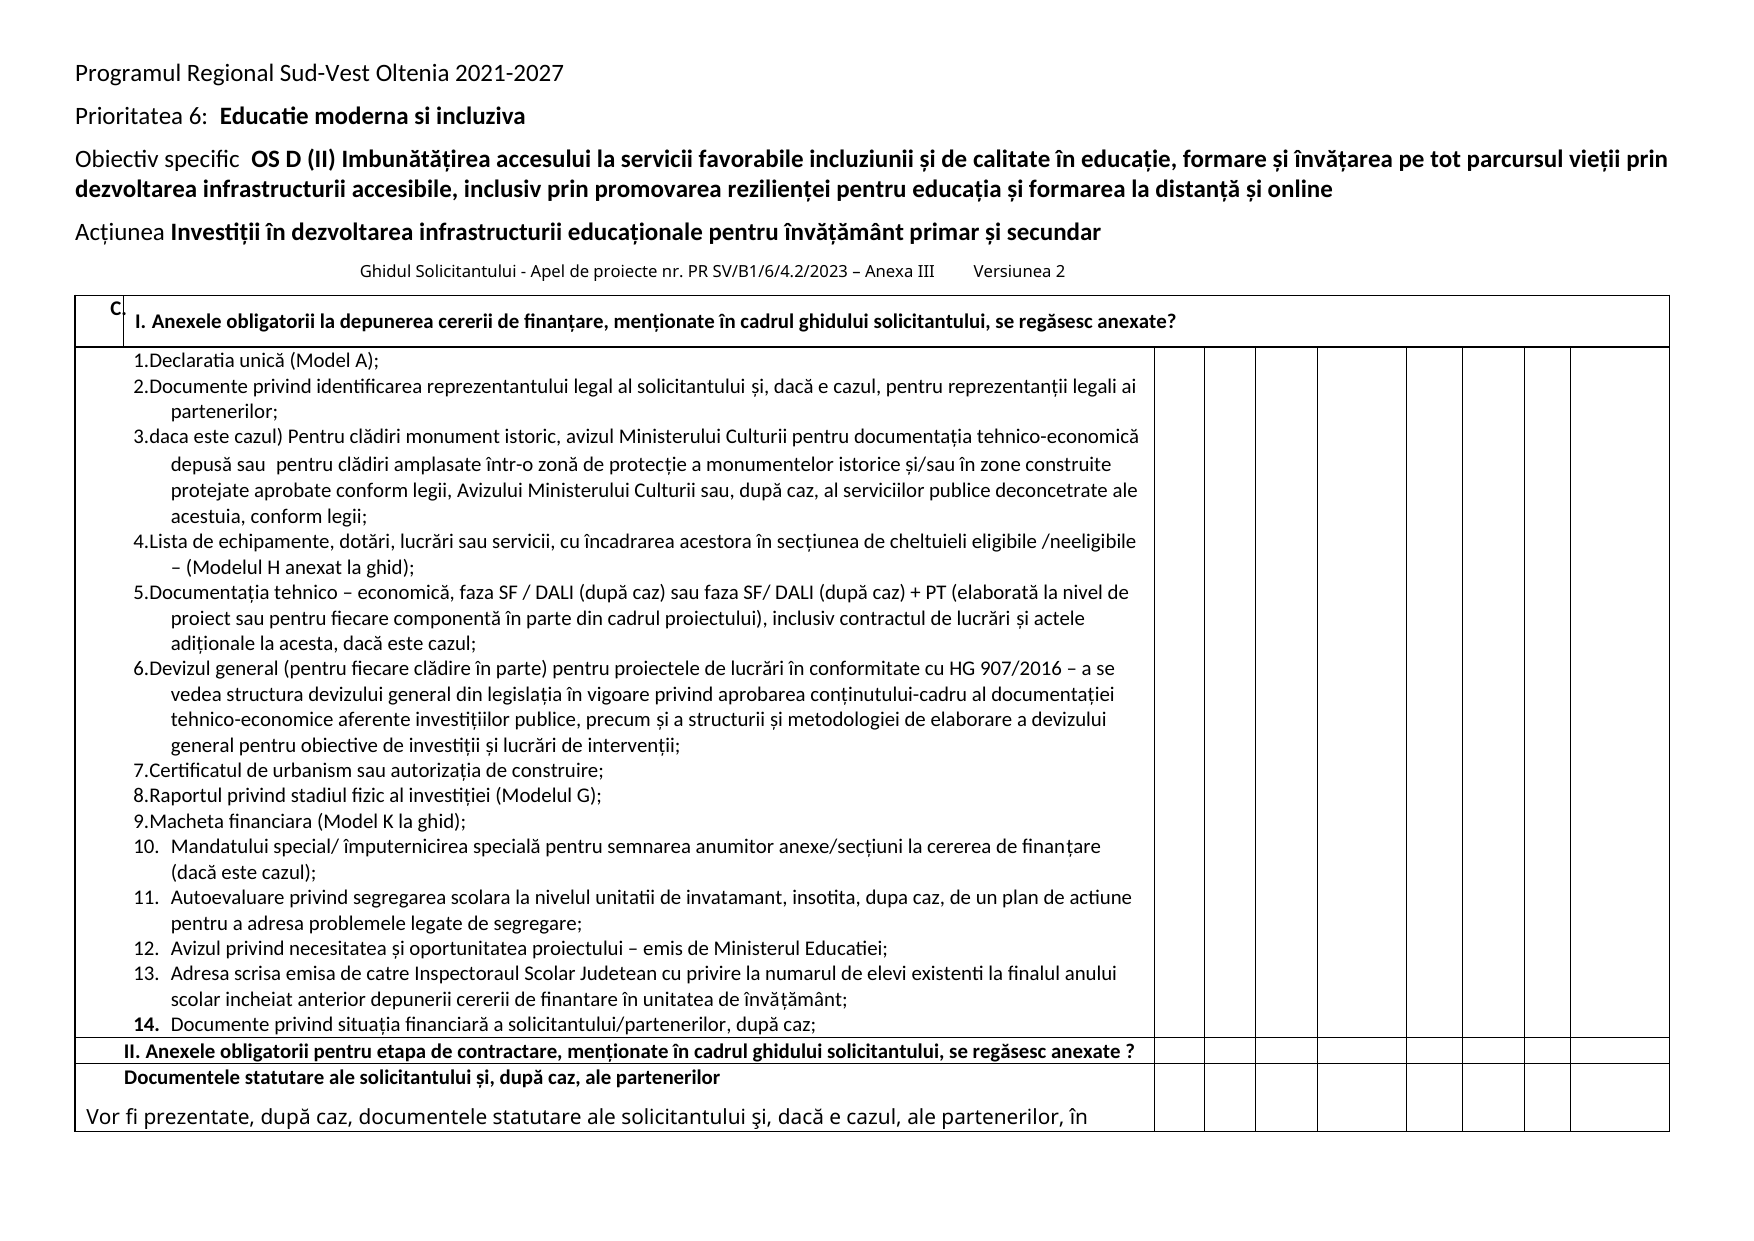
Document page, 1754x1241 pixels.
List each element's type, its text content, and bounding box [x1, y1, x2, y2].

table_cell [76, 296, 123, 346]
table_cell [1525, 1064, 1570, 1131]
table_cell [1407, 348, 1462, 1037]
table_cell [1205, 348, 1255, 1037]
table_cell [1571, 1064, 1669, 1131]
table_cell [1463, 1064, 1524, 1131]
table_cell [1571, 348, 1669, 1037]
table_cell [1571, 1038, 1669, 1063]
table_cell [1407, 1064, 1462, 1131]
table_cell [1463, 348, 1524, 1037]
table_cell [1463, 1038, 1524, 1063]
table_cell II. Anexele obligatorii pentru etapa de contractare, menționate în cadrul ghidului solicitantului, se regăsesc anexate ? [76, 1038, 1154, 1063]
table_cell [1407, 1038, 1462, 1063]
table_cell [1525, 348, 1570, 1037]
table_cell [1318, 348, 1406, 1037]
table_cell [1256, 348, 1317, 1037]
table_cell [1318, 1038, 1406, 1063]
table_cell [76, 1064, 1154, 1131]
table_cell [1318, 1064, 1406, 1131]
table_cell Declaratia unică (Model A); Documente privind identificarea reprezentantului legal al solicitantului şi, dacă e cazul, pentru reprezentanţii legali ai partenerilor; daca este cazul) Pentru clădiri monument istoric, avizul Ministerului Culturii pentru documentaţia tehnico-economică depusă sau pentru clădiri amplasate într-o zonă de protecție a monumentelor istorice și/sau în zone construite protejate aprobate conform legii, Avizului Ministerului Culturii sau, după caz, al serviciilor publice deconcetrate ale acestuia, conform legii; Lista de echipamente, dotări, lucrări sau servicii, cu încadrarea acestora în secțiunea de cheltuieli eligibile /neeligibile – (Modelul H anexat la ghid); Documentația tehnico – economică, faza SF / DALI (după caz) sau faza SF/ DALI (după caz) + PT (elaborată la nivel de proiect sau pentru fiecare componentă în parte din cadrul proiectului), inclusiv contractul de lucrări şi actele adiţionale la acesta, dacă este cazul; Devizul general (pentru fiecare clădire în parte) pentru proiectele de lucrări în conformitate cu HG 907/2016 – a se vedea structura devizului general din legislația în vigoare privind aprobarea conţinutului-cadru al documentaţiei tehnico-economice aferente investiţiilor publice, precum şi a structurii şi metodologiei de elaborare a devizului general pentru obiective de investiţii şi lucrări de intervenţii; Certificatul de urbanism sau autorizaţia de construire; Raportul privind stadiul fizic al investiţiei (Modelul G); Macheta financiara (Model K la ghid); Mandatului special/ împuternicirea specială pentru semnarea anumitor anexe/secţiuni la cererea de finanțare (dacă este cazul); Autoevaluare privind segregarea scolara la nivelul unitatii de invatamant, insotita, dupa caz, de un plan de actiune pentru a adresa problemele legate de segregare; Avizul privind necesitatea şi oportunitatea proiectului – emis de Ministerul Educatiei; Adresa scrisa emisa de catre Inspectoraul Scolar Judetean cu privire la numarul de elevi existenti la finalul anului scolar incheiat anterior depunerii cererii de finantare în unitatea de învățământ; Documente privind situația financiară a solicitantului/partenerilor, după caz; [76, 348, 1154, 1037]
table_cell [1155, 1038, 1204, 1063]
table_cell [1525, 1038, 1570, 1063]
table_cell [1205, 1064, 1255, 1131]
table_cell [1205, 1038, 1255, 1063]
table_cell [1256, 1038, 1317, 1063]
table_cell [1155, 1064, 1204, 1131]
table_cell [1155, 348, 1204, 1037]
table_cell [1256, 1064, 1317, 1131]
table_cell I. Anexele obligatorii la depunerea cererii de finanțare, menționate în cadrul ghidului solicitantului, se regăsesc anexate? [124, 296, 1669, 346]
